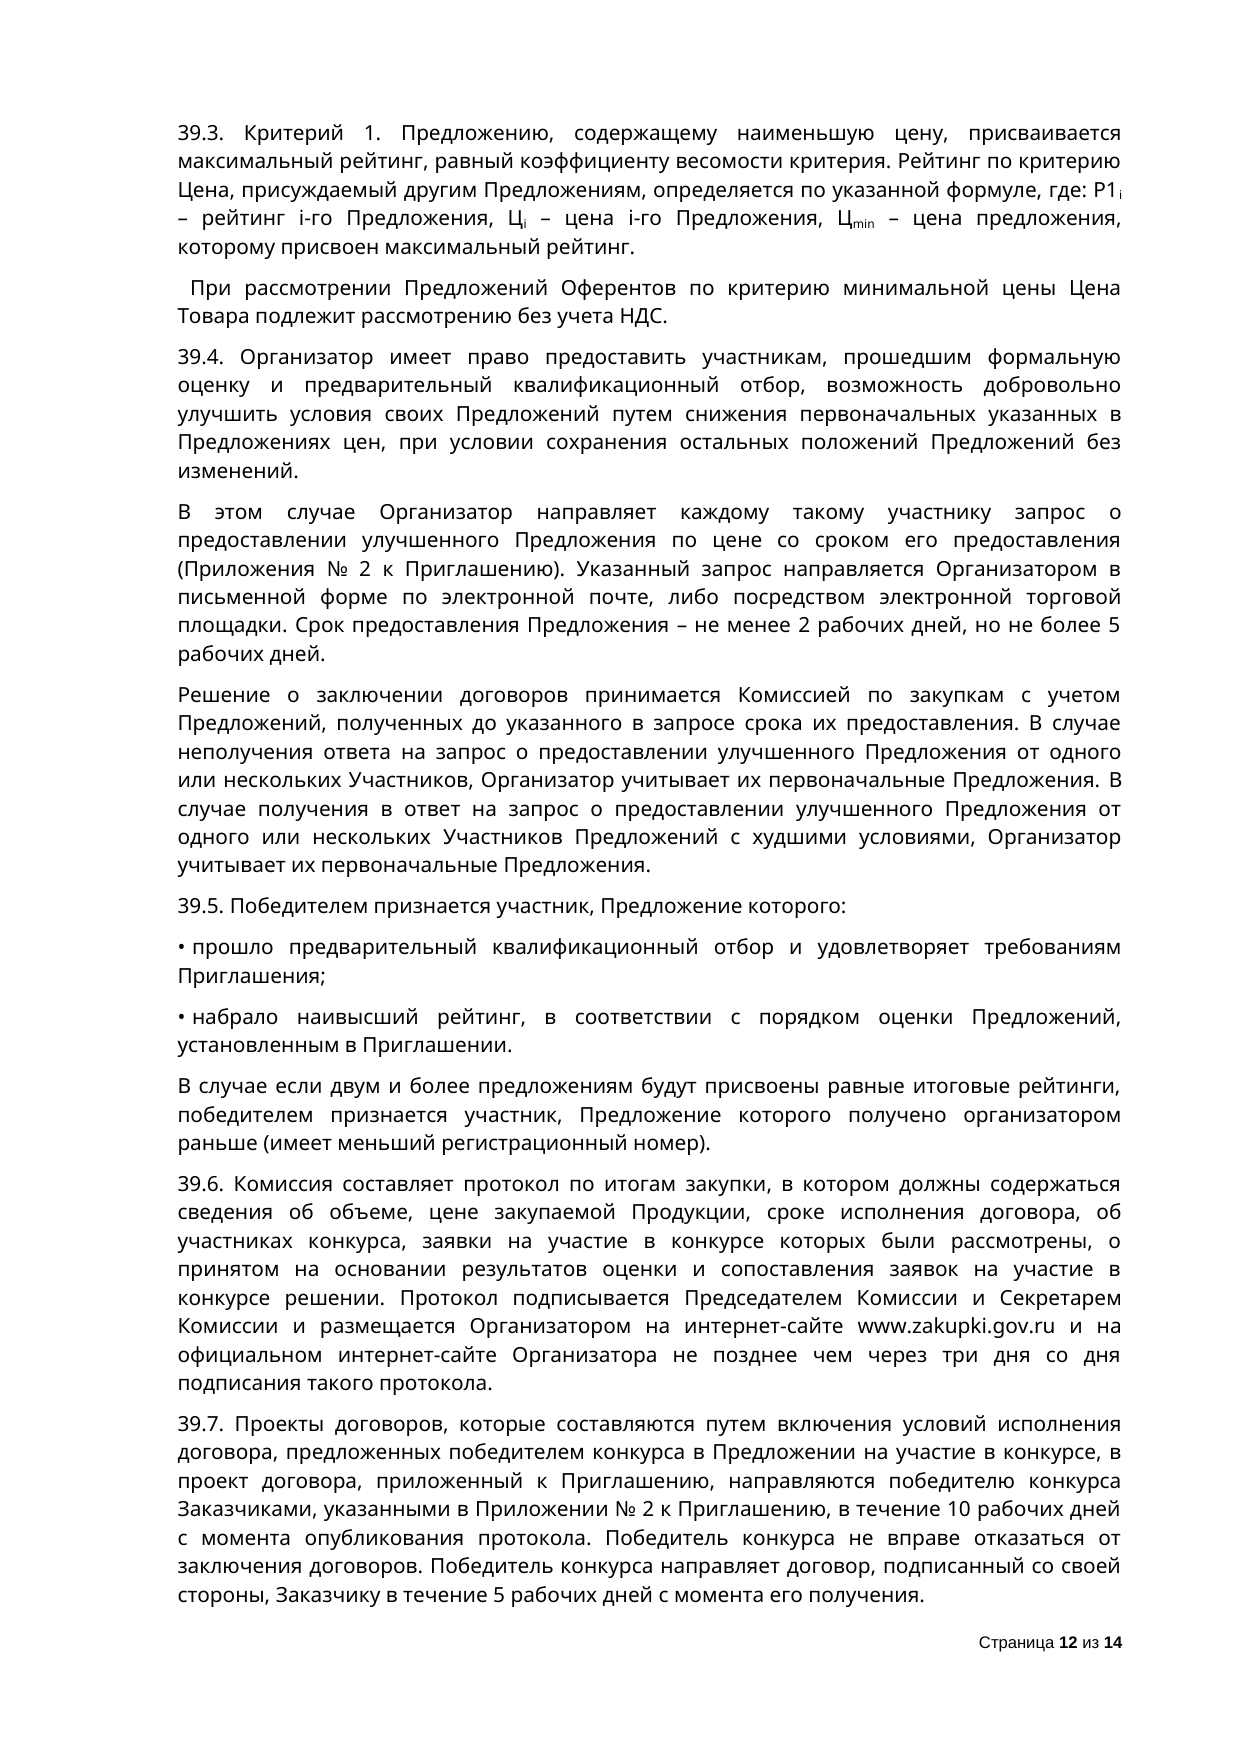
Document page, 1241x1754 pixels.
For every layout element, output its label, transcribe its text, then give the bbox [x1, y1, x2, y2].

text • набрало наивысший рейтинг, в соответствии с порядком оценки Предложений, установленным в Приглашении. [177, 1002, 1122, 1059]
text При рассмотрении Предложений Оферентов по критерию минимальной цены Цена Товара подлежит рассмотрению без учета НДС. [177, 273, 1122, 330]
text 39.4. Организатор имеет право предоставить участникам, прошедшим формальную оценку и предварительный квалификационный отбор, возможность добровольно улучшить условия своих Предложений путем снижения первоначальных указанных в Предложениях цен, при условии сохранения остальных положений Предложений без изменений. [177, 342, 1122, 484]
text 39.7. Проекты договоров, которые составляются путем включения условий исполнения договора, предложенных победителем конкурса в Предложении на участие в конкурсе, в проект договора, приложенный к Приглашению, направляются победителю конкурса Заказчиками, указанными в Приложении № 2 к Приглашению, в течение 10 рабочих дней с момента опубликования протокола. Победитель конкурса не вправе отказаться от заключения договоров. Победитель конкурса направляет договор, подписанный со своей стороны, Заказчику в течение 5 рабочих дней с момента его получения. [177, 1409, 1122, 1608]
text В случае если двум и более предложениям будут присвоены равные итоговые рейтинги, победителем признается участник, Предложение которого получено организатором раньше (имеет меньший регистрационный номер). [177, 1071, 1122, 1157]
text В этом случае Организатор направляет каждому такому участнику запрос о предоставлении улучшенного Предложения по цене со сроком его предоставления (Приложения № 2 к Приглашению). Указанный запрос направляется Организатором в письменной форме по электронной почте, либо посредством электронной торговой площадки. Срок предоставления Предложения – не менее 2 рабочих дней, но не более 5 рабочих дней. [177, 497, 1122, 667]
text • прошло предварительный квалификационный отбор и удовлетворяет требованиям Приглашения; [177, 932, 1122, 989]
text Решение о заключении договоров принимается Комиссией по закупкам с учетом Предложений, полученных до указанного в запросе срока их предоставления. В случае неполучения ответа на запрос о предоставлении улучшенного Предложения от одного или нескольких Участников, Организатор учитывает их первоначальные Предложения. В случае получения в ответ на запрос о предоставлении улучшенного Предложения от одного или нескольких Участников Предложений с худшими условиями, Организатор учитывает их первоначальные Предложения. [177, 680, 1122, 879]
text 39.5. Победителем признается участник, Предложение которого: [177, 892, 1122, 920]
text 39.3. Критерий 1. Предложению, содержащему наименьшую цену, присваивается максимальный рейтинг, равный коэффициенту весомости критерия. Рейтинг по критерию Цена, присуждаемый другим Предложениям, определяется по указанной формуле, где: Р1i – рейтинг i-го Предложения, Цi – цена i-го Предложения, Цmin – цена предложения, которому присвоен максимальный рейтинг. [177, 118, 1122, 260]
text 39.6. Комиссия составляет протокол по итогам закупки, в котором должны содержаться сведения об объеме, цене закупаемой Продукции, сроке исполнения договора, об участниках конкурса, заявки на участие в конкурсе которых были рассмотрены, о принятом на основании результатов оценки и сопоставления заявок на участие в конкурсе решении. Протокол подписывается Председателем Комиссии и Секретарем Комиссии и размещается Организатором на интернет-сайте www.zakupki.gov.ru и на официальном интернет-сайте Организатора не позднее чем через три дня со дня подписания такого протокола. [177, 1169, 1122, 1397]
